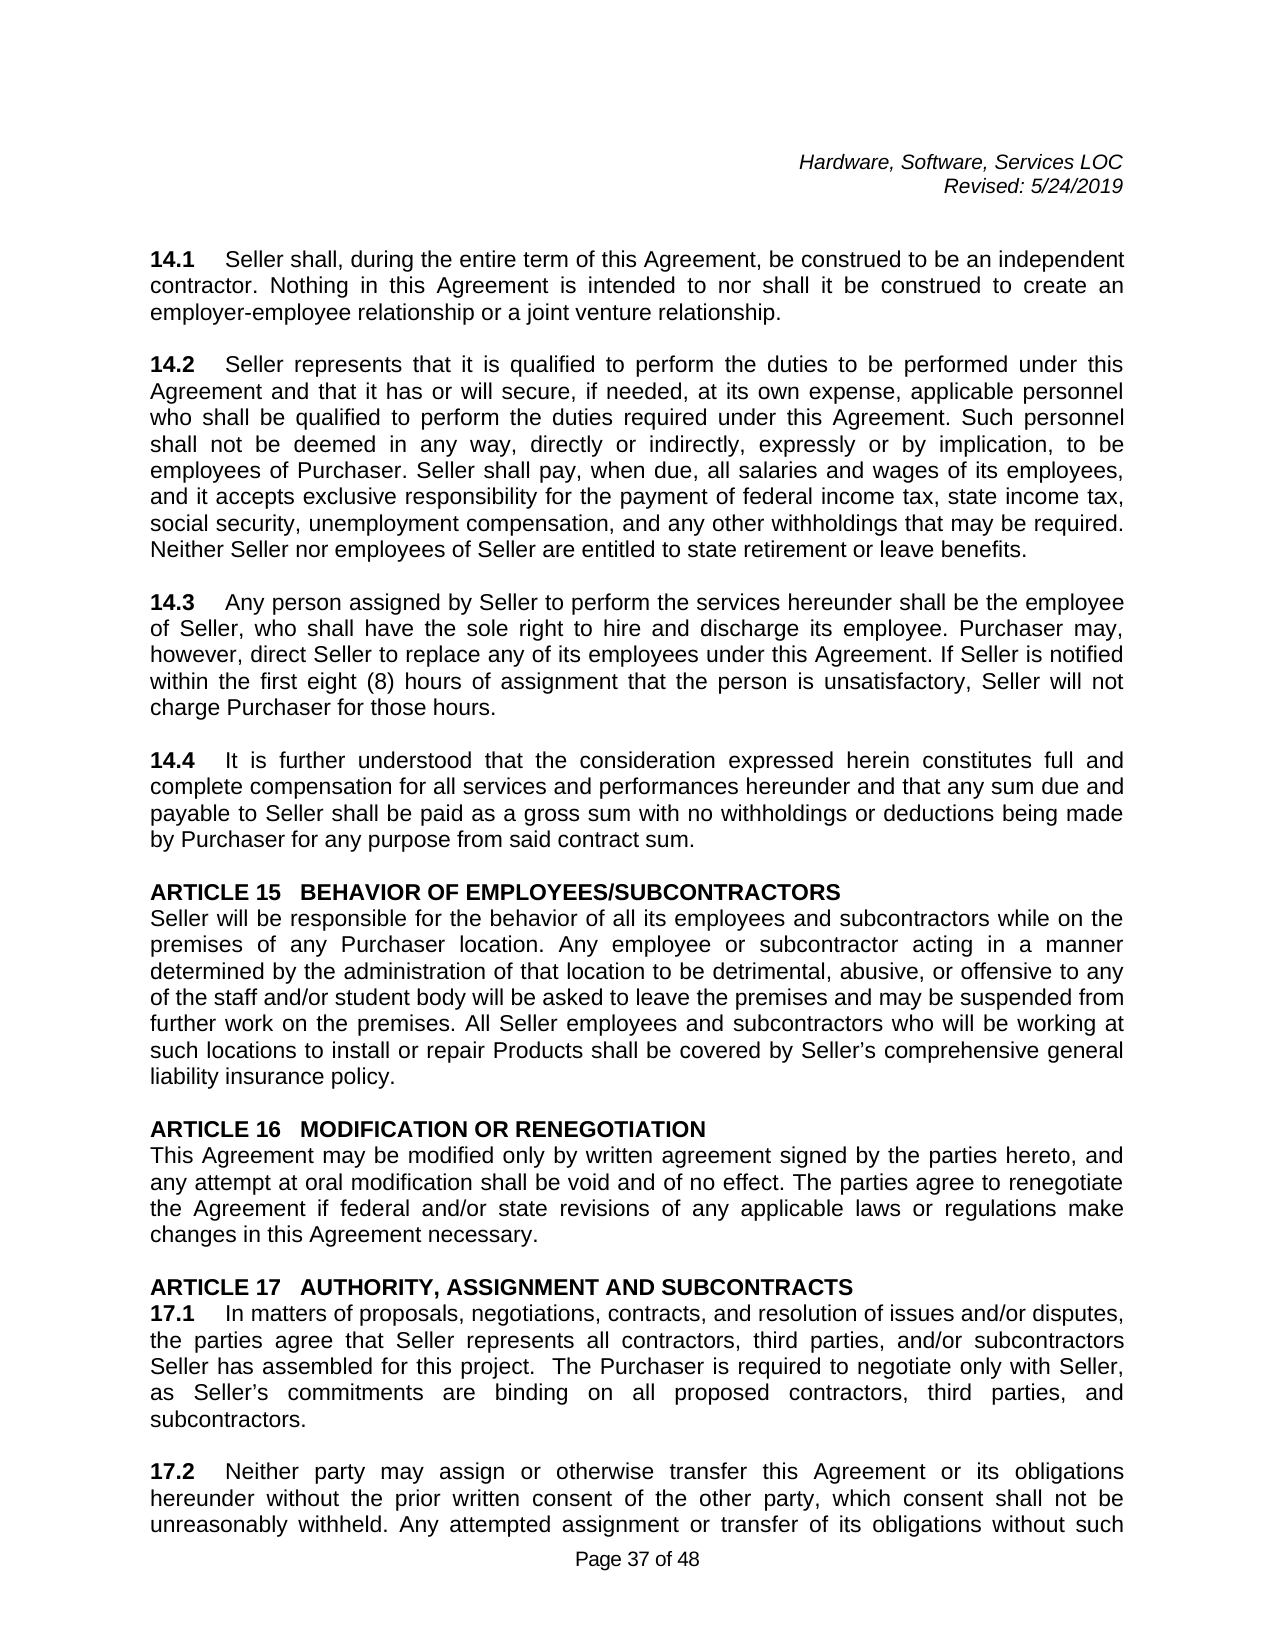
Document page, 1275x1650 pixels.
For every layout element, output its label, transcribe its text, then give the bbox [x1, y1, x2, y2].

text ARTICLE 17 AUTHORITY, ASSIGNMENT AND SUBCONTRACTS [150, 1274, 1125, 1300]
text 14.1 Seller shall, during the entire term of this Agreement, be construed to be an independent contractor. Nothing in this Agreement is intended to nor shall it be construed to create an employer-employee relationship or a joint venture relationship. [150, 246, 1125, 325]
text 14.4 It is further understood that the consideration expressed herein constitutes full and complete compensation for all services and performances hereunder and that any sum due and payable to Seller shall be paid as a gross sum with no withholdings or deductions being made by Purchaser for any purpose from said contract sum. [150, 747, 1125, 852]
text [150, 1458, 1125, 1537]
text ARTICLE 15 BEHAVIOR OF EMPLOYEES/SUBCONTRACTORS [150, 878, 1125, 905]
text This Agreement may be modified only by written agreement signed by the parties hereto, and any attempt at oral modification shall be void and of no effect. The parties agree to renegotiate the Agreement if federal and/or state revisions of any applicable laws or regulations make changes in this Agreement necessary. [150, 1142, 1125, 1247]
text 14.2 Seller represents that it is qualified to perform the duties to be performed under this Agreement and that it has or will secure, if needed, at its own expense, applicable personnel who shall be qualified to perform the duties required under this Agreement. Such personnel shall not be deemed in any way, directly or indirectly, expressly or by implication, to be employees of Purchaser. Seller shall pay, when due, all salaries and wages of its employees, and it accepts exclusive responsibility for the payment of federal income tax, state income tax, social security, unemployment compensation, and any other withholdings that may be required. Neither Seller nor employees of Seller are entitled to state retirement or leave benefits. [150, 351, 1125, 562]
text 14.3 Any person assigned by Seller to perform the services hereunder shall be the employee of Seller, who shall have the sole right to hire and discharge its employee. Purchaser may, however, direct Seller to replace any of its employees under this Agreement. If Seller is notified within the first eight (8) hours of assignment that the person is unsatisfactory, Seller will not charge Purchaser for those hours. [150, 589, 1125, 720]
text Seller will be responsible for the behavior of all its employees and subcontractors while on the premises of any Purchaser location. Any employee or subcontractor acting in a manner determined by the administration of that location to be detrimental, abusive, or offensive to any of the staff and/or student body will be asked to leave the premises and may be suspended from further work on the premises. All Seller employees and subcontractors who will be working at such locations to install or repair Products shall be covered by Seller’s comprehensive general liability insurance policy. [150, 905, 1125, 1089]
text ARTICLE 16 MODIFICATION OR RENEGOTIATION [150, 1116, 1125, 1142]
text 17.1 In matters of proposals, negotiations, contracts, and resolution of issues and/or disputes, the parties agree that Seller represents all contractors, third parties, and/or subcontractors Seller has assembled for this project. The Purchaser is required to negotiate only with Seller, as Seller’s commitments are binding on all proposed contractors, third parties, and subcontractors. [150, 1300, 1125, 1432]
